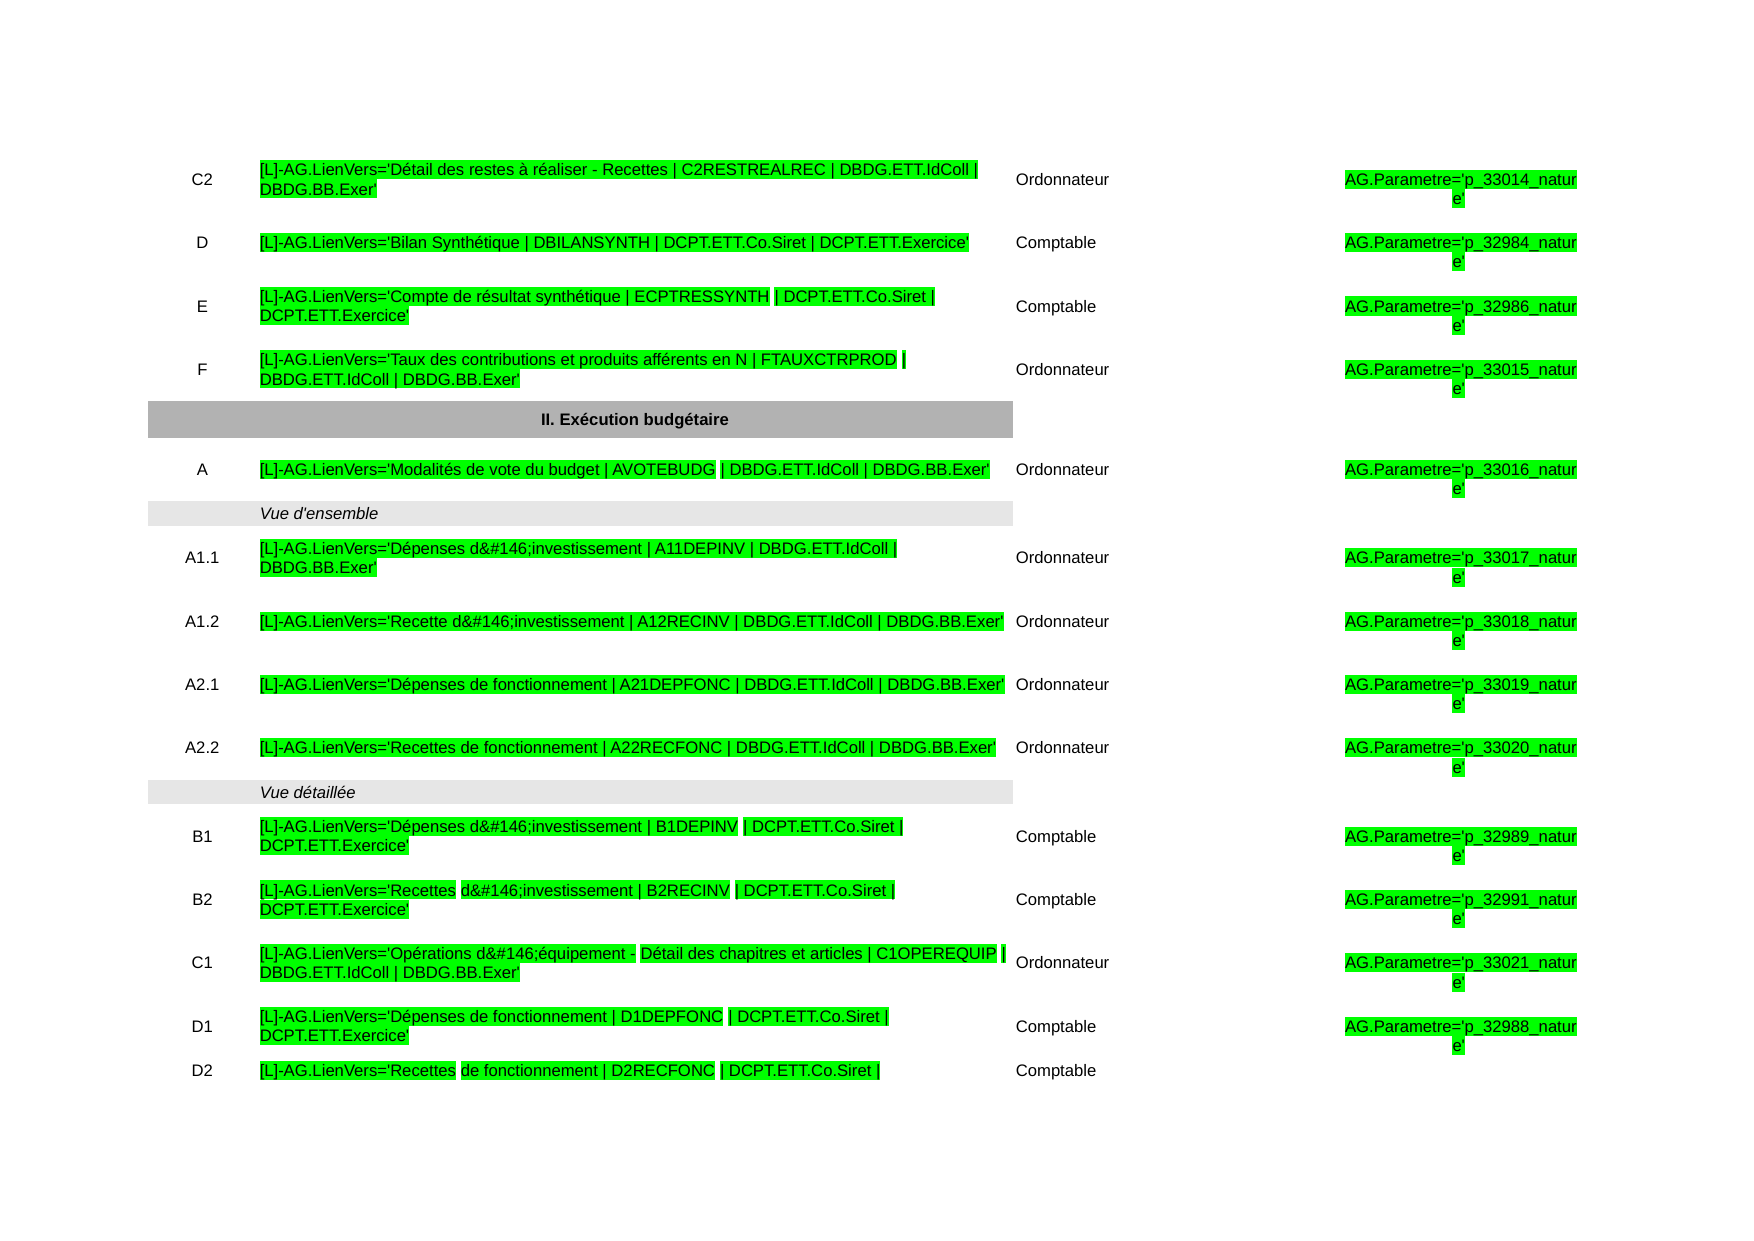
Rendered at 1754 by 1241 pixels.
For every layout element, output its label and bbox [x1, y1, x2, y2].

table_header [136, 148, 1595, 1083]
